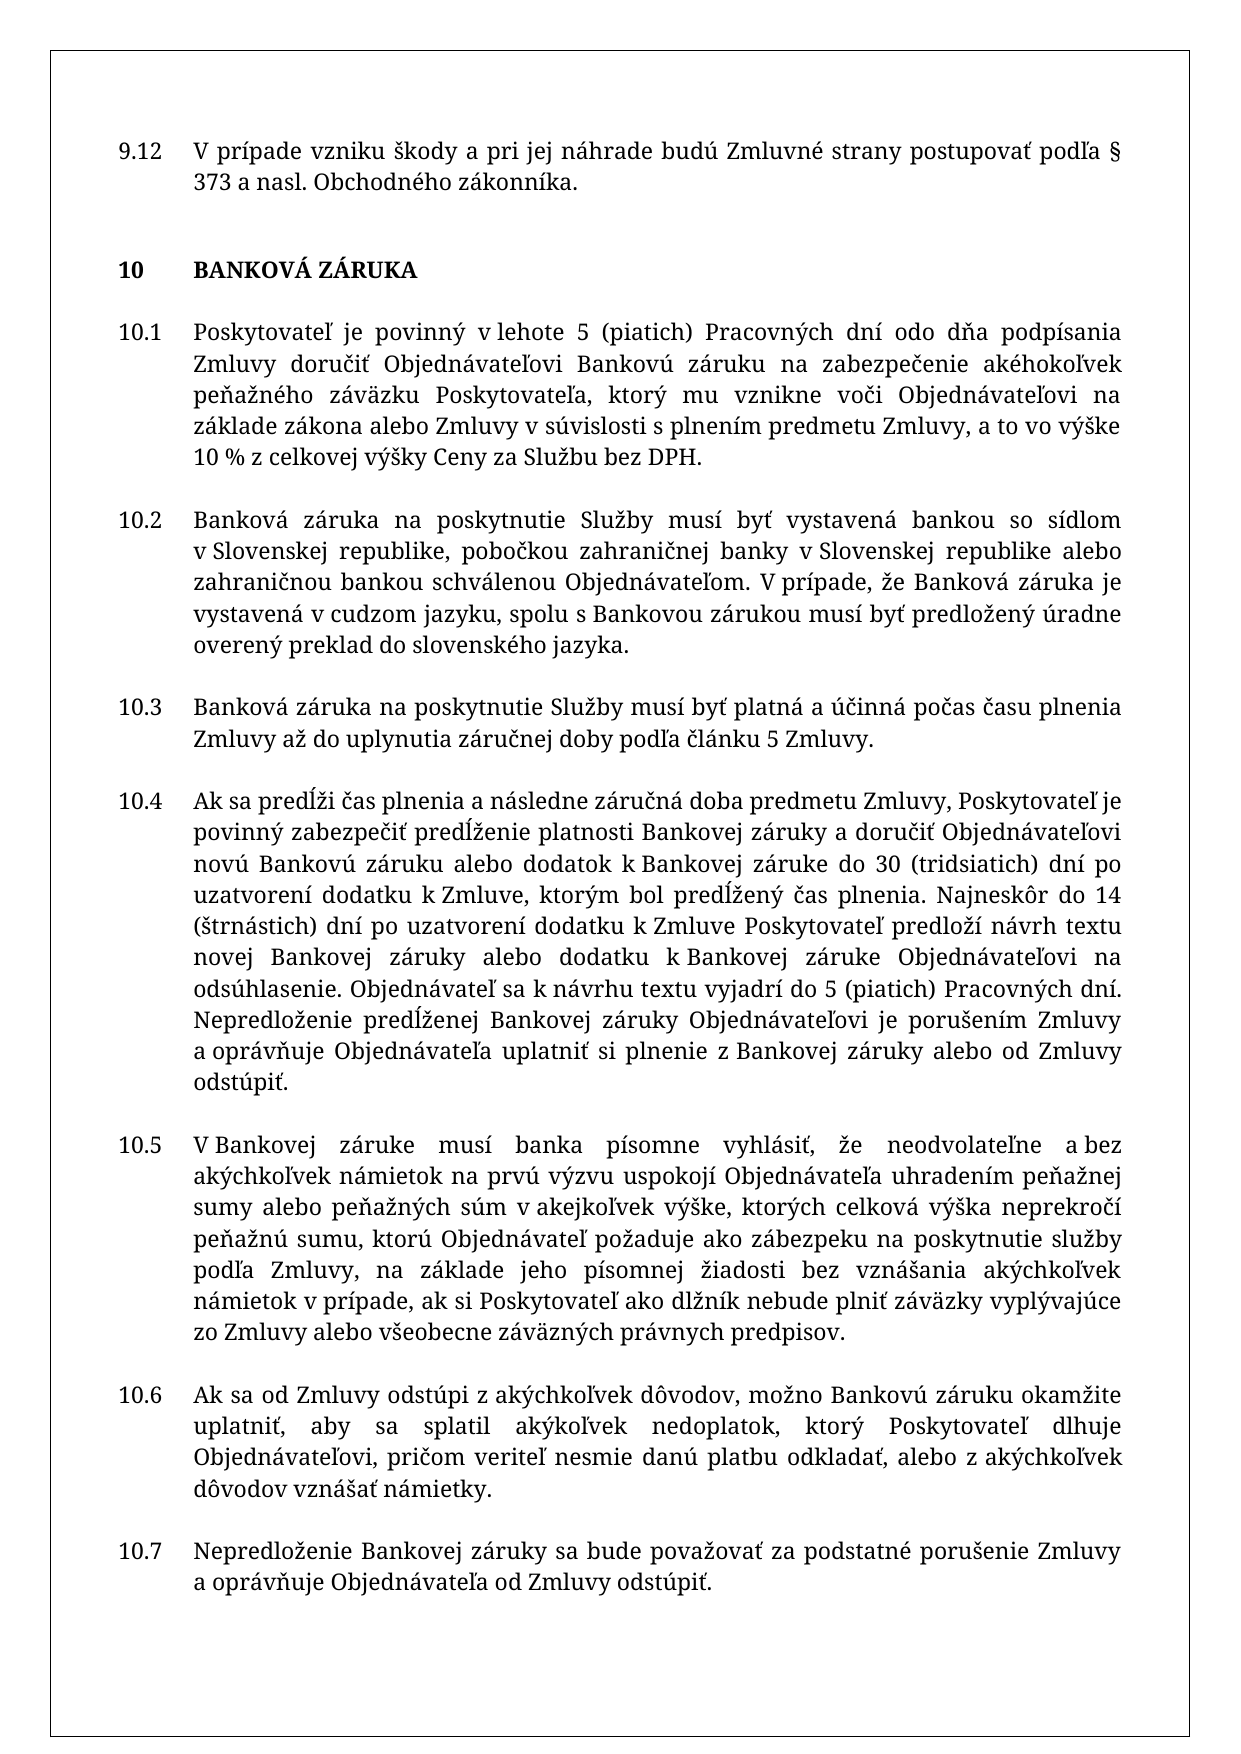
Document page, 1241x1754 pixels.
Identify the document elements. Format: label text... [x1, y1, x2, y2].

list Banková záruka na poskytnutie Služby musí byť platná a účinná počas času plnenia Zmluvy až do uplynutia záručnej doby podľa článku 5 Zmluvy. [118, 691, 1122, 754]
list Ak sa od Zmluvy odstúpi z akýchkoľvek dôvodov, možno Bankovú záruku okamžite uplatniť, aby sa splatil akýkoľvek nedoplatok, ktorý Poskytovateľ dlhuje Objednávateľovi, pričom veriteľ nesmie danú platbu odkladať, alebo z akýchkoľvek dôvodov vznášať námietky. [118, 1379, 1122, 1504]
list Banková záruka na poskytnutie Služby musí byť vystavená bankou so sídlom v Slovenskej republike, pobočkou zahraničnej banky v Slovenskej republike alebo zahraničnou bankou schválenou Objednávateľom. V prípade, že Banková záruka je vystavená v cudzom jazyku, spolu s Bankovou zárukou musí byť predložený úradne overený preklad do slovenského jazyka. [118, 504, 1122, 660]
list Poskytovateľ je povinný v lehote 5 (piatich) Pracovných dní odo dňa podpísania Zmluvy doručiť Objednávateľovi Bankovú záruku na zabezpečenie akéhokoľvek peňažného záväzku Poskytovateľa, ktorý mu vznikne voči Objednávateľovi na základe zákona alebo Zmluvy v súvislosti s plnením predmetu Zmluvy, a to vo výške 10 % z celkovej výšky Ceny za Službu bez DPH. [118, 316, 1122, 473]
list Nepredloženie Bankovej záruky sa bude považovať za podstatné porušenie Zmluvy a oprávňuje Objednávateľa od Zmluvy odstúpiť. [118, 1535, 1122, 1598]
list V Bankovej záruke musí banka písomne vyhlásiť, že neodvolateľne a bez akýchkoľvek námietok na prvú výzvu uspokojí Objednávateľa uhradením peňažnej sumy alebo peňažných súm v akejkoľvek výške, ktorých celková výška neprekročí peňažnú sumu, ktorú Objednávateľ požaduje ako zábezpeku na poskytnutie služby podľa Zmluvy, na základe jeho písomnej žiadosti bez vznášania akýchkoľvek námietok v prípade, ak si Poskytovateľ ako dlžník nebude plniť záväzky vyplývajúce zo Zmluvy alebo všeobecne záväzných právnych predpisov. [118, 1129, 1122, 1348]
list Ak sa predĺži čas plnenia a následne záručná doba predmetu Zmluvy, Poskytovateľ je povinný zabezpečiť predĺženie platnosti Bankovej záruky a doručiť Objednávateľovi novú Bankovú záruku alebo dodatok k Bankovej záruke do 30 (tridsiatich) dní po uzatvorení dodatku k Zmluve, ktorým bol predĺžený čas plnenia. Najneskôr do 14 (štrnástich) dní po uzatvorení dodatku k Zmluve Poskytovateľ predloží návrh textu novej Bankovej záruky alebo dodatku k Bankovej záruke Objednávateľovi na odsúhlasenie. Objednávateľ sa k návrhu textu vyjadrí do 5 (piatich) Pracovných dní. Nepredloženie predĺženej Bankovej záruky Objednávateľovi je porušením Zmluvy a oprávňuje Objednávateľa uplatniť si plnenie z Bankovej záruky alebo od Zmluvy odstúpiť. [118, 785, 1122, 1098]
list V prípade vzniku škody a pri jej náhrade budú Zmluvné strany postupovať podľa § 373 a nasl. Obchodného zákonníka. [118, 134, 1122, 197]
list BANKOVÁ ZÁRUKA [118, 254, 1122, 285]
